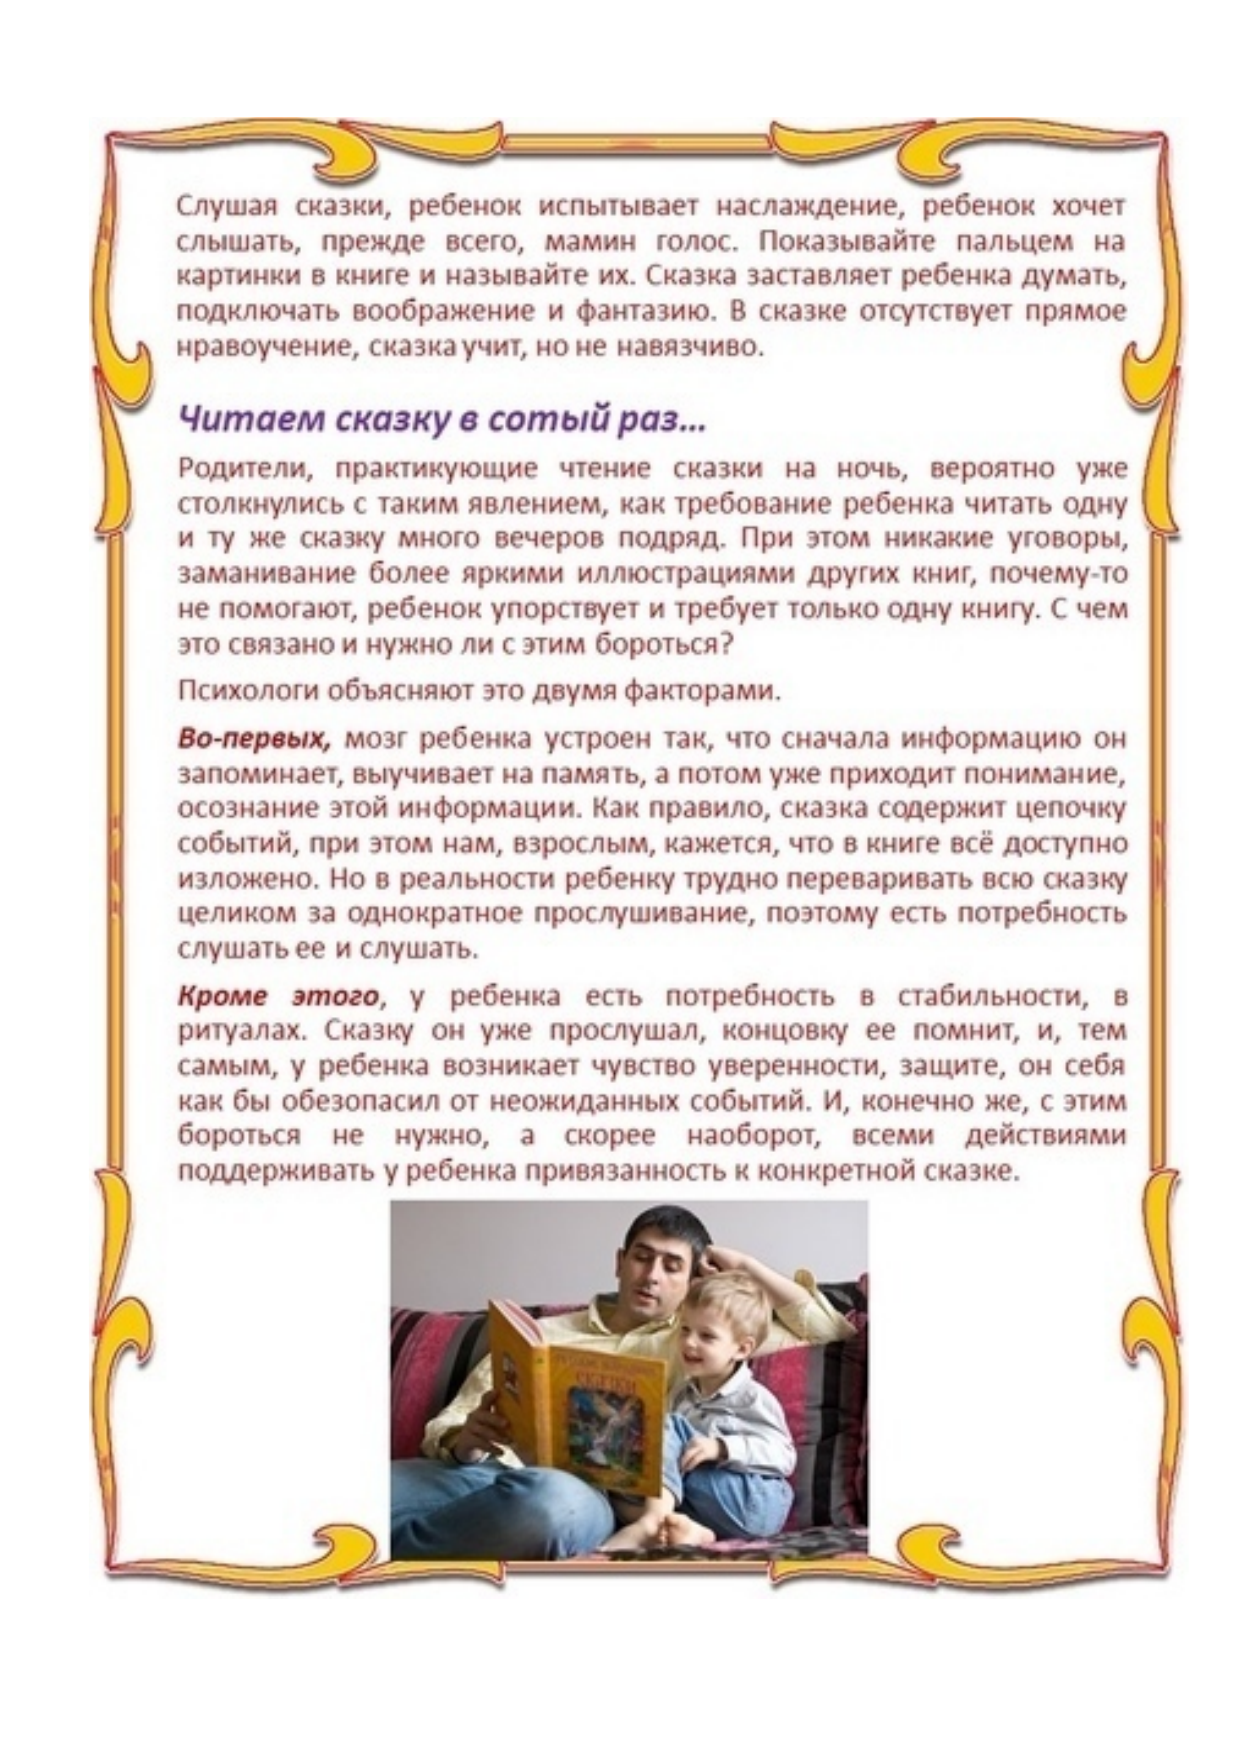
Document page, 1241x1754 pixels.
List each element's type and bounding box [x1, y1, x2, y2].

picture [88, 117, 1189, 1599]
